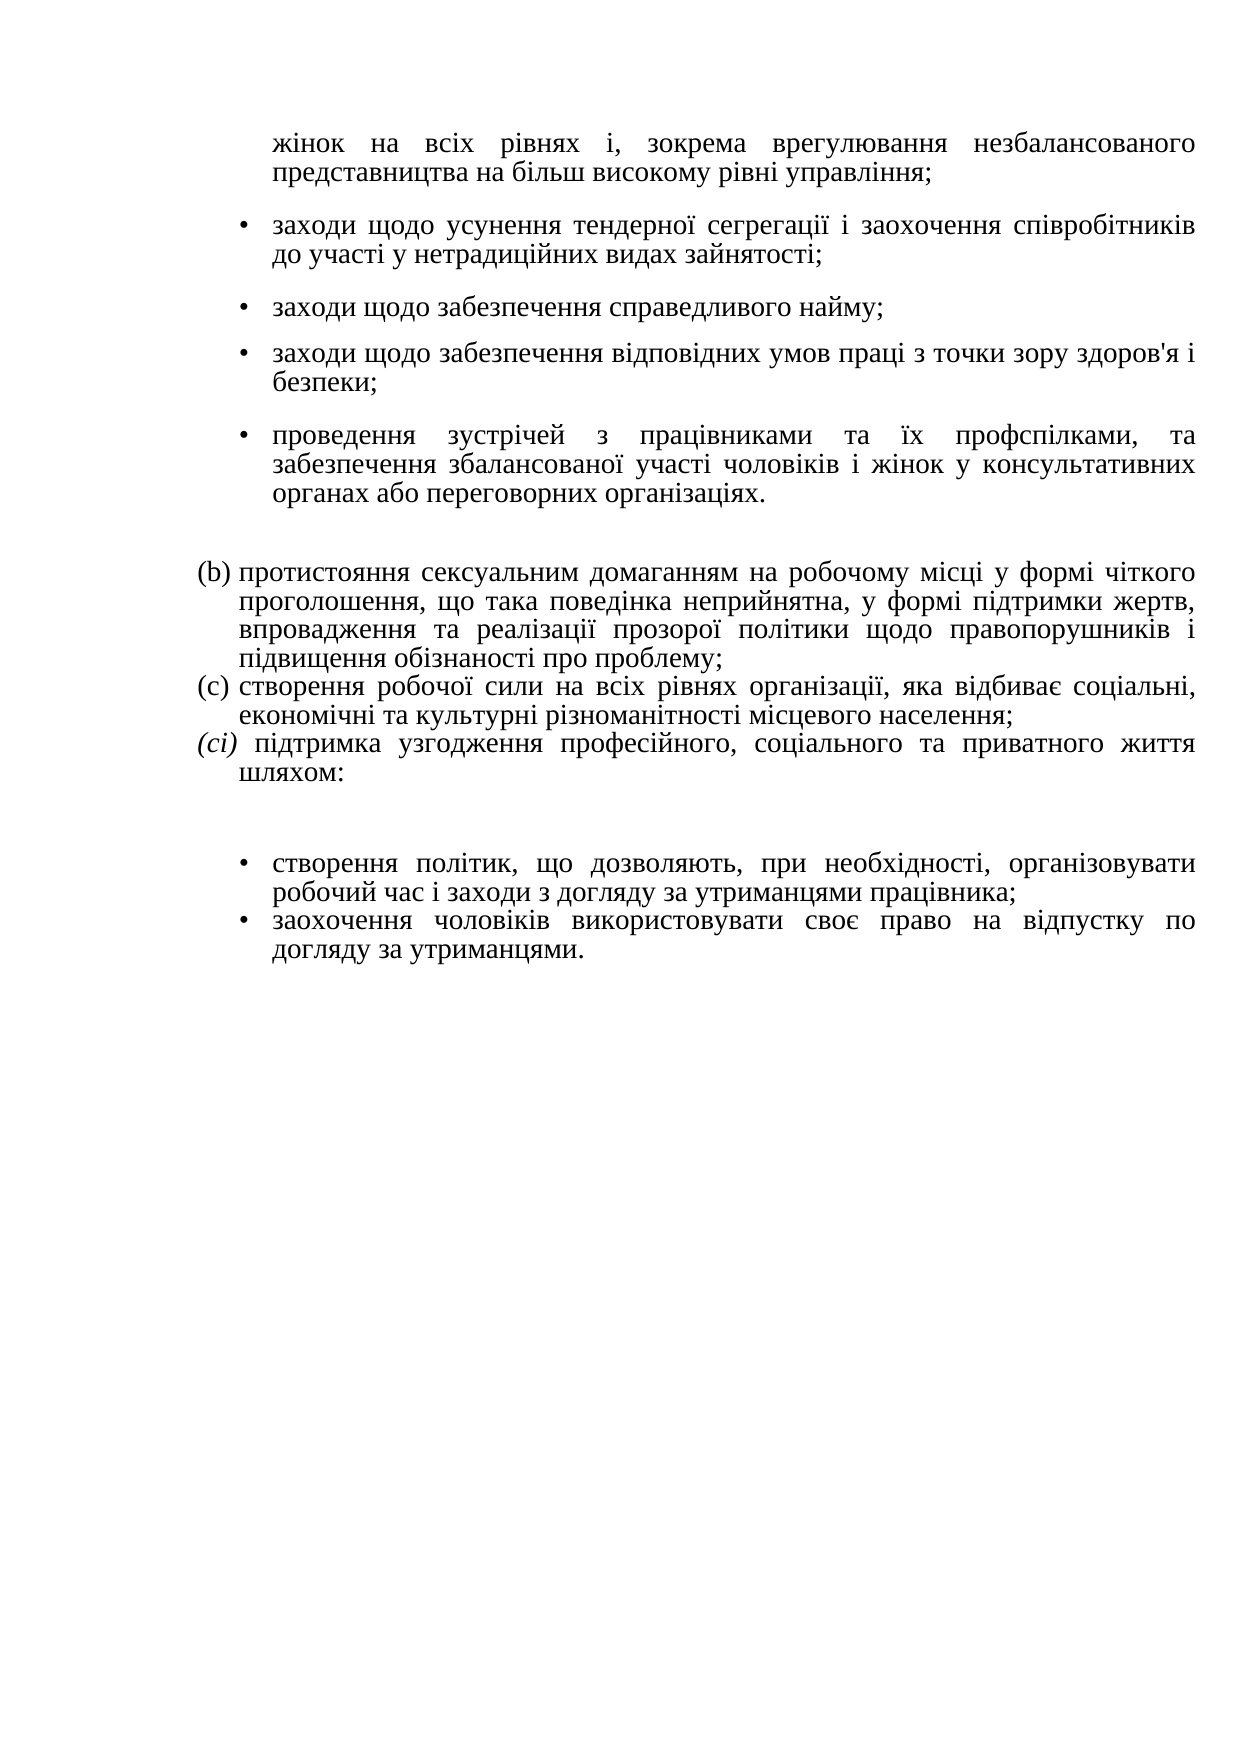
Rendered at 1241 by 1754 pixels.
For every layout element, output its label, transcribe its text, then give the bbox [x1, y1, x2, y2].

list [239, 130, 1197, 187]
list створення політик, що дозволяють, при необхідності, організовувати робочий час і заходи з догляду за утриманцями працівника; [239, 849, 1197, 907]
list заходи щодо забезпечення відповідних умов праці з точки зору здоров'я і безпеки; [239, 340, 1197, 397]
list протистояння сексуальним домаганням на робочому місці у формі чіткого проголошення, що така поведінка неприйнятна, у формі підтримки жертв, впровадження та реалізації прозорої політики щодо правопорушників і підвищення обізнаності про проблему; [197, 558, 1197, 673]
list створення робочої сили на всіх рівнях організації, яка відбиває соціальні, економічні та культурні різноманітності місцевого населення; [197, 673, 1197, 730]
text (сі) підтримка узгодження професійного, соціального та приватного життя шляхом: [197, 730, 1197, 787]
list заходи щодо забезпечення справедливого найму; [239, 293, 1197, 322]
list проведення зустрічей з працівниками та їх профспілками, та забезпечення збалансованої участі чоловіків і жінок у консультативних органах або переговорних організаціях. [239, 422, 1197, 508]
list заходи щодо усунення тендерної сегрегації і заохочення співробітників до участі у нетрадиційних видах зайнятості; [239, 212, 1197, 269]
list заохочення чоловіків використовувати своє право на відпустку по догляду за утриманцями. [239, 907, 1197, 964]
